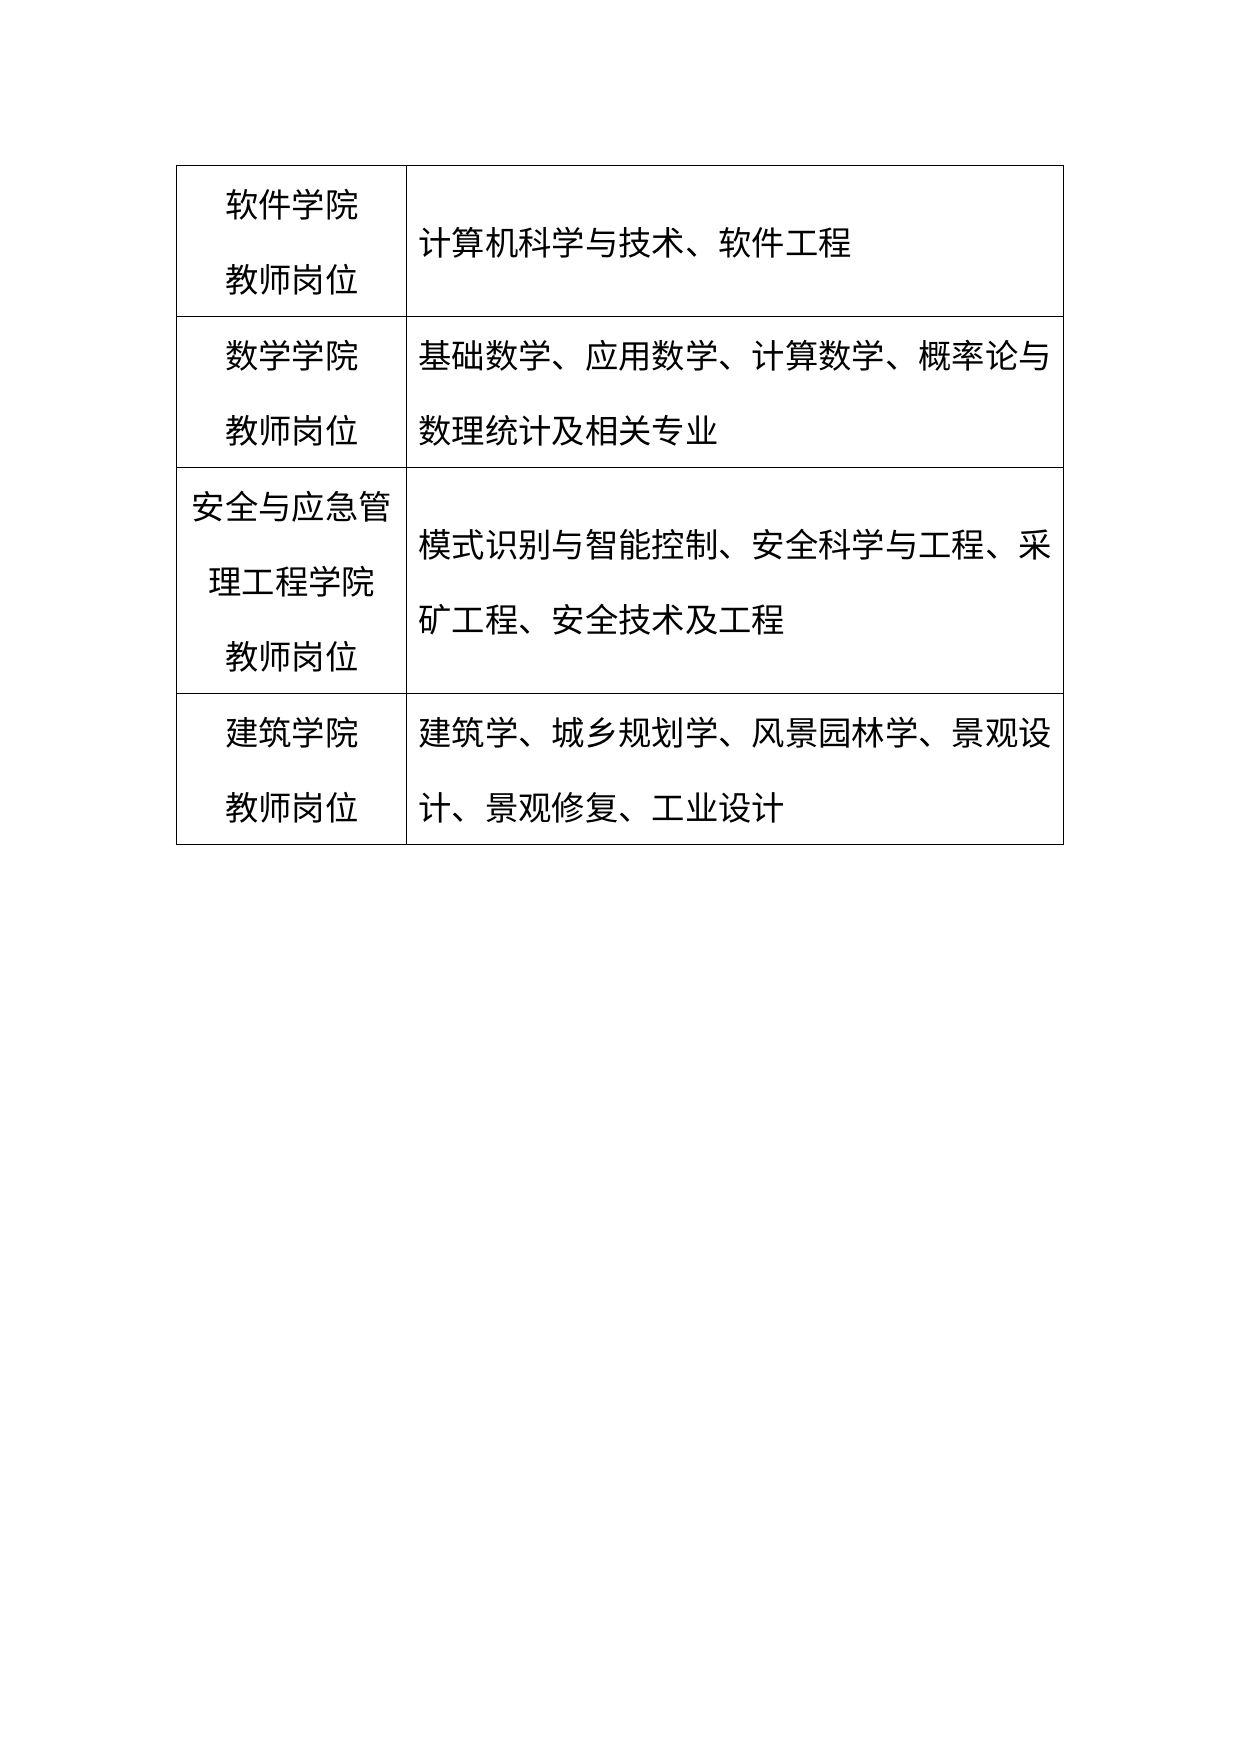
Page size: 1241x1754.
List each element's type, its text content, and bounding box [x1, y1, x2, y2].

table_cell 建筑学院 教师岗位 [177, 694, 406, 844]
table_cell 计算机科学与技术、软件工程 [407, 166, 1063, 316]
table_cell 建筑学、城乡规划学、风景园林学、景观设计、景观修复、工业设计 [407, 694, 1063, 844]
table_cell 模式识别与智能控制、安全科学与工程、采矿工程、安全技术及工程 [407, 468, 1063, 693]
table_cell 数学学院 教师岗位 [177, 317, 406, 467]
table_cell 软件学院 教师岗位 [177, 166, 406, 316]
table_cell 安全与应急管理工程学院 教师岗位 [177, 468, 406, 693]
table_cell 基础数学、应用数学、计算数学、概率论与数理统计及相关专业 [407, 317, 1063, 467]
